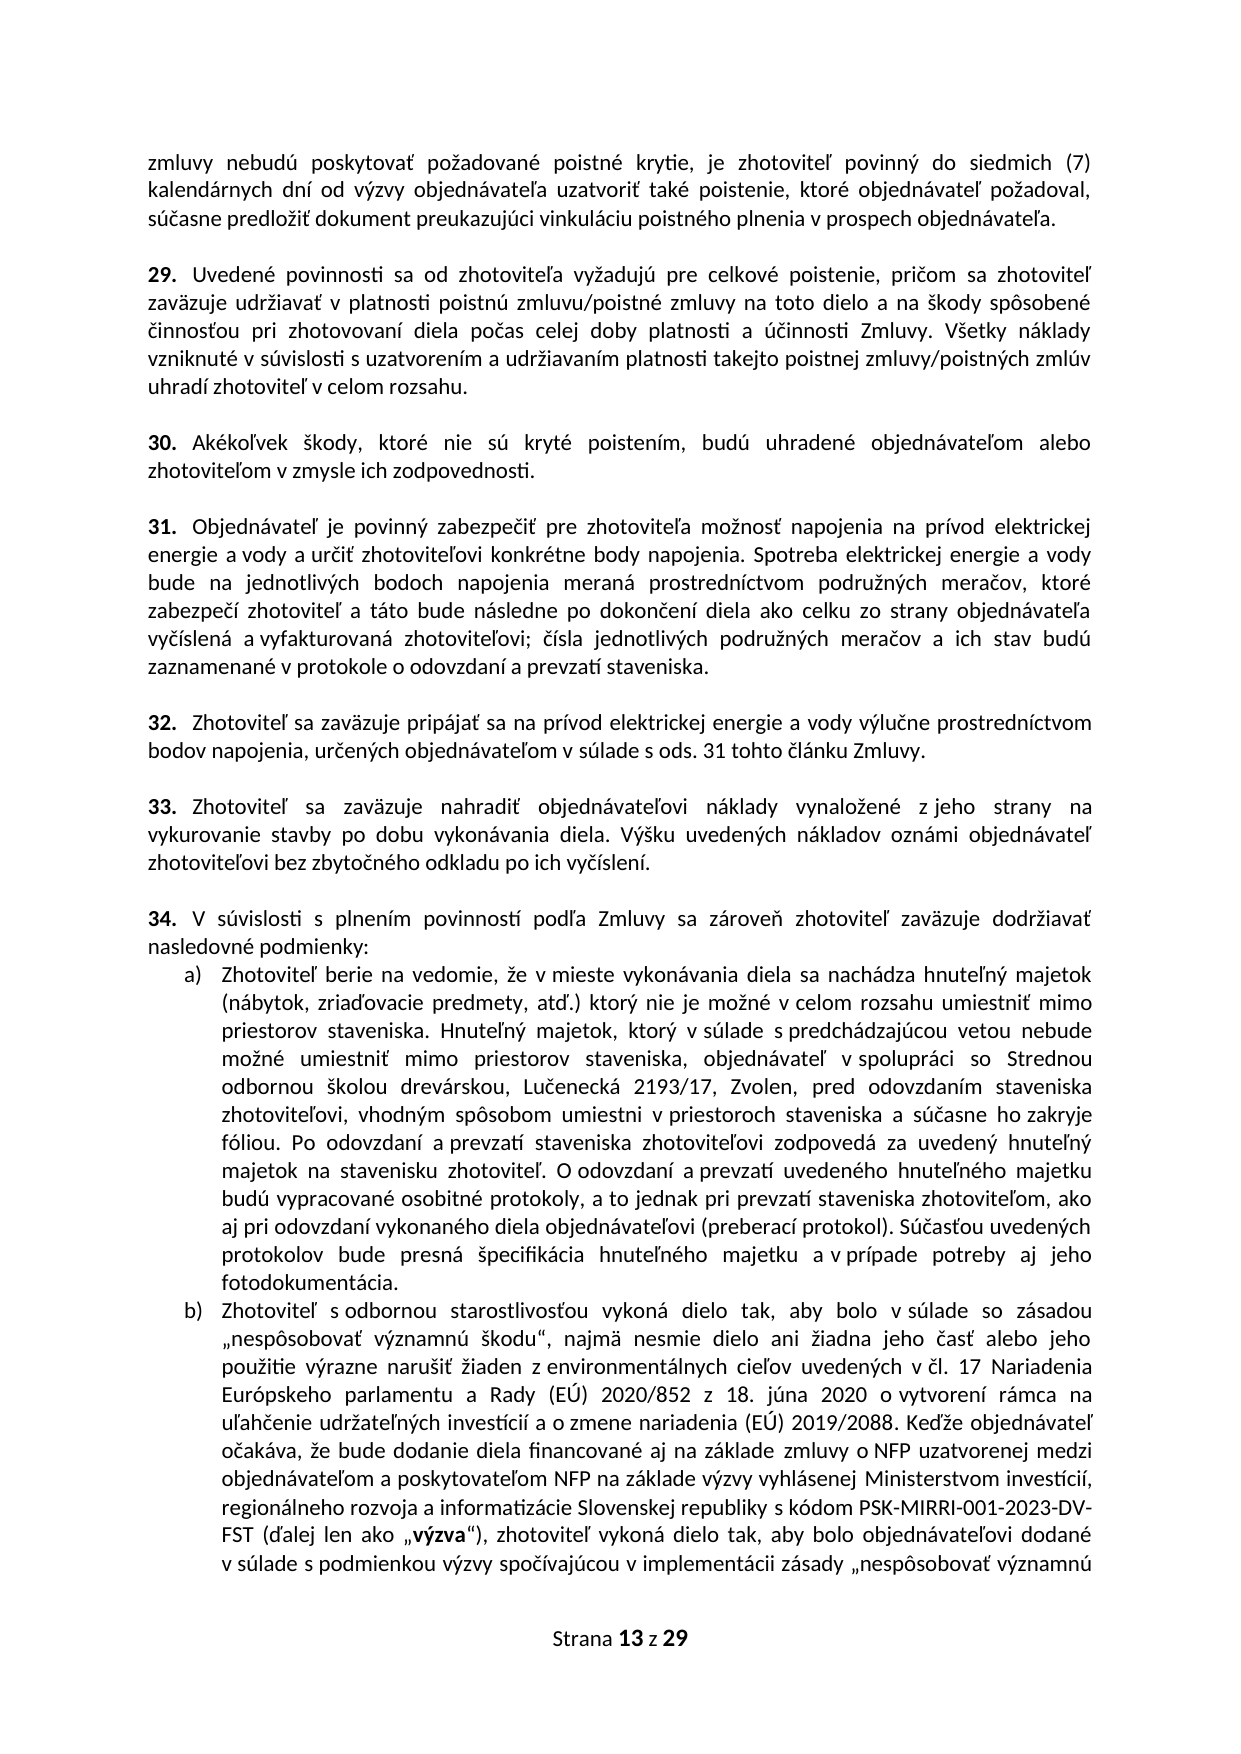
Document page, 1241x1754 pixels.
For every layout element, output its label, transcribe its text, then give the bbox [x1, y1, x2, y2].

list Zhotoviteľ sa zaväzuje nahradiť objednávateľovi náklady vynaložené z jeho strany na vykurovanie stavby po dobu vykonávania diela. Výšku uvedených nákladov oznámi objednávateľ zhotoviteľovi bez zbytočného odkladu po ich vyčíslení. [148, 792, 1093, 876]
list Objednávateľ je povinný zabezpečiť pre zhotoviteľa možnosť napojenia na prívod elektrickej energie a vody a určiť zhotoviteľovi konkrétne body napojenia. Spotreba elektrickej energie a vody bude na jednotlivých bodoch napojenia meraná prostredníctvom podružných meračov, ktoré zabezpečí zhotoviteľ a táto bude následne po dokončení diela ako celku zo strany objednávateľa vyčíslená a vyfakturovaná zhotoviteľovi; čísla jednotlivých podružných meračov a ich stav budú zaznamenané v protokole o odovzdaní a prevzatí staveniska. [148, 512, 1093, 680]
list V súvislosti s plnením povinností podľa Zmluvy sa zároveň zhotoviteľ zaväzuje dodržiavať nasledovné podmienky: [148, 904, 1093, 960]
list Zhotoviteľ berie na vedomie, že v mieste vykonávania diela sa nachádza hnuteľný majetok (nábytok, zriaďovacie predmety, atď.) ktorý nie je možné v celom rozsahu umiestniť mimo priestorov staveniska. Hnuteľný majetok, ktorý v súlade s predchádzajúcou vetou nebude možné umiestniť mimo priestorov staveniska, objednávateľ v spolupráci so Strednou odbornou školou drevárskou, Lučenecká 2193/17, Zvolen, pred odovzdaním staveniska zhotoviteľovi, vhodným spôsobom umiestni v priestoroch staveniska a súčasne ho zakryje fóliou. Po odovzdaní a prevzatí staveniska zhotoviteľovi zodpovedá za uvedený hnuteľný majetok na stavenisku zhotoviteľ. O odovzdaní a prevzatí uvedeného hnuteľného majetku budú vypracované osobitné protokoly, a to jednak pri prevzatí staveniska zhotoviteľom, ako aj pri odovzdaní vykonaného diela objednávateľovi (preberací protokol). Súčasťou uvedených protokolov bude presná špecifikácia hnuteľného majetku a v prípade potreby aj jeho fotodokumentácia. [184, 960, 1093, 1296]
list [184, 1296, 1093, 1577]
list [148, 148, 1093, 232]
list Zhotoviteľ sa zaväzuje pripájať sa na prívod elektrickej energie a vody výlučne prostredníctvom bodov napojenia, určených objednávateľom v súlade s ods. 31 tohto článku Zmluvy. [148, 708, 1093, 764]
list Uvedené povinnosti sa od zhotoviteľa vyžadujú pre celkové poistenie, pričom sa zhotoviteľ zaväzuje udržiavať v platnosti poistnú zmluvu/poistné zmluvy na toto dielo a na škody spôsobené činnosťou pri zhotovovaní diela počas celej doby platnosti a účinnosti Zmluvy. Všetky náklady vzniknuté v súvislosti s uzatvorením a udržiavaním platnosti takejto poistnej zmluvy/poistných zmlúv uhradí zhotoviteľ v celom rozsahu. [148, 260, 1093, 400]
list Akékoľvek škody, ktoré nie sú kryté poistením, budú uhradené objednávateľom alebo zhotoviteľom v zmysle ich zodpovednosti. [148, 428, 1093, 484]
